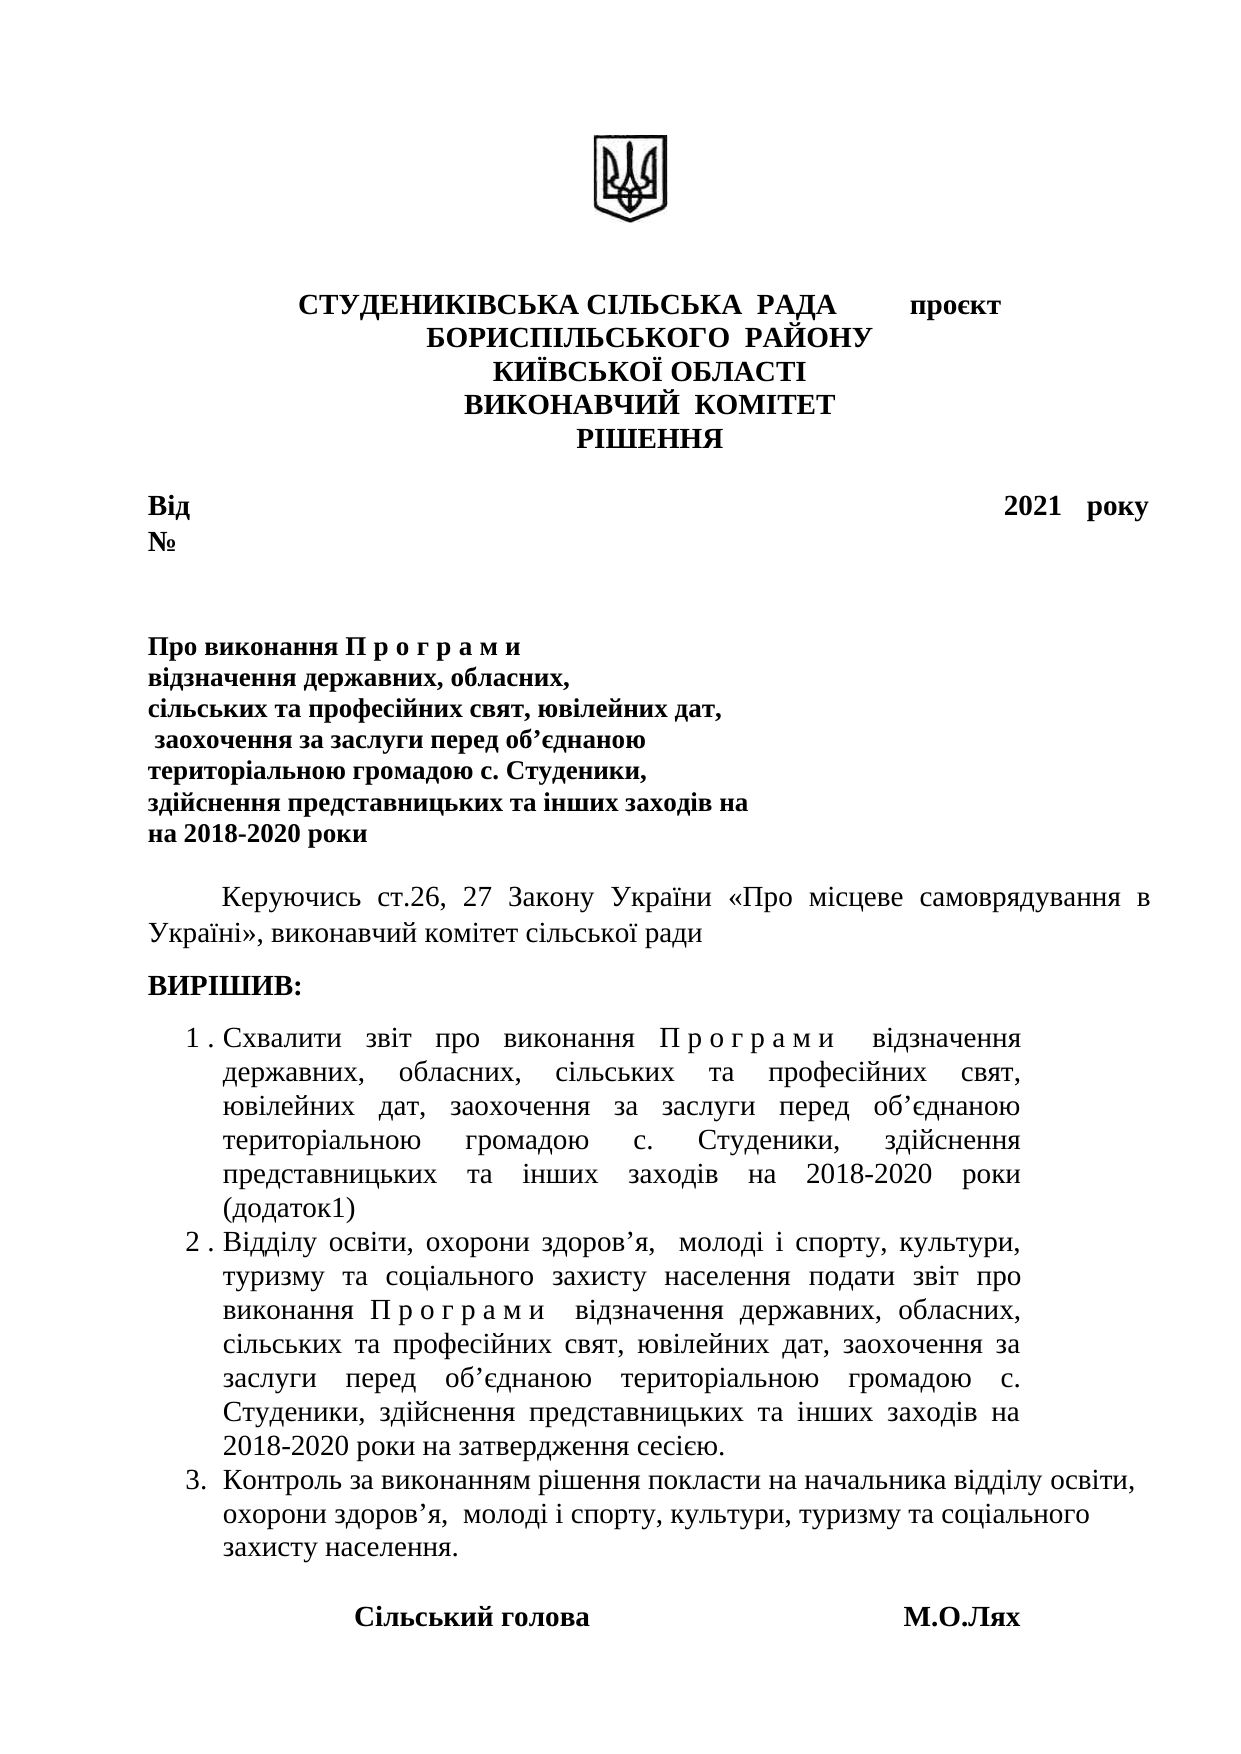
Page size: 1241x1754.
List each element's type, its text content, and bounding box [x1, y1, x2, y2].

text КИЇВСЬКОЇ ОБЛАСТІ [148, 354, 1152, 387]
list Контроль за виконанням рішення покласти на начальника відділу освіти, охорони здоров’я, молоді і спорту, культури, туризму та соціального захисту населення. [185, 1462, 1152, 1563]
text територіальною громадою с. Студеники, [148, 754, 1152, 786]
text Про виконання Програми [148, 630, 1152, 661]
text сільських та професійних свят, ювілейних дат, [148, 692, 1152, 723]
text ВИРІШИВ: [148, 968, 1152, 1002]
text СТУДЕНИКІВСЬКА СІЛЬСЬКА РАДА проєкт [148, 287, 1152, 320]
text Керуючись ст.26, 27 Закону України «Про місцеве самоврядування в Україні», виконавчий комітет сільської ради [148, 879, 1152, 949]
list Схвалити звіт про виконання Програми відзначення державних, обласних, сільських та професійних свят, ювілейних дат, заохочення за заслуги перед об’єднаною територіальною громадою с. Студеники, здійснення представницьких та інших заходів на 2018-2020 роки (додаток1) [185, 1021, 1021, 1224]
text заохочення за заслуги перед об’єднаною [148, 723, 1152, 754]
text Сільський голова М.О.Лях [223, 1599, 1152, 1633]
text здійснення представницьких та інших заходів на [148, 786, 1152, 817]
text на 2018-2020 роки [148, 817, 1152, 848]
text БОРИСПІЛЬСЬКОГО РАЙОНУ [148, 320, 1152, 354]
picture [593, 135, 668, 223]
text ВИКОНАВЧИЙ КОМІТЕТ [148, 387, 1152, 421]
text відзначення державних, обласних, [148, 661, 1152, 692]
list Відділу освіти, охорони здоров’я, молоді і спорту, культури, туризму та соціального захисту населення подати звіт про виконання Програми відзначення державних, обласних, сільських та професійних свят, ювілейних дат, заохочення за заслуги перед об’єднаною територіальною громадою с. Студеники, здійснення представницьких та інших заходів на 2018-2020 роки на затвердження сесією. [185, 1224, 1021, 1462]
text Від 2021 року № [148, 488, 1152, 558]
text РІШЕННЯ [148, 421, 1152, 454]
